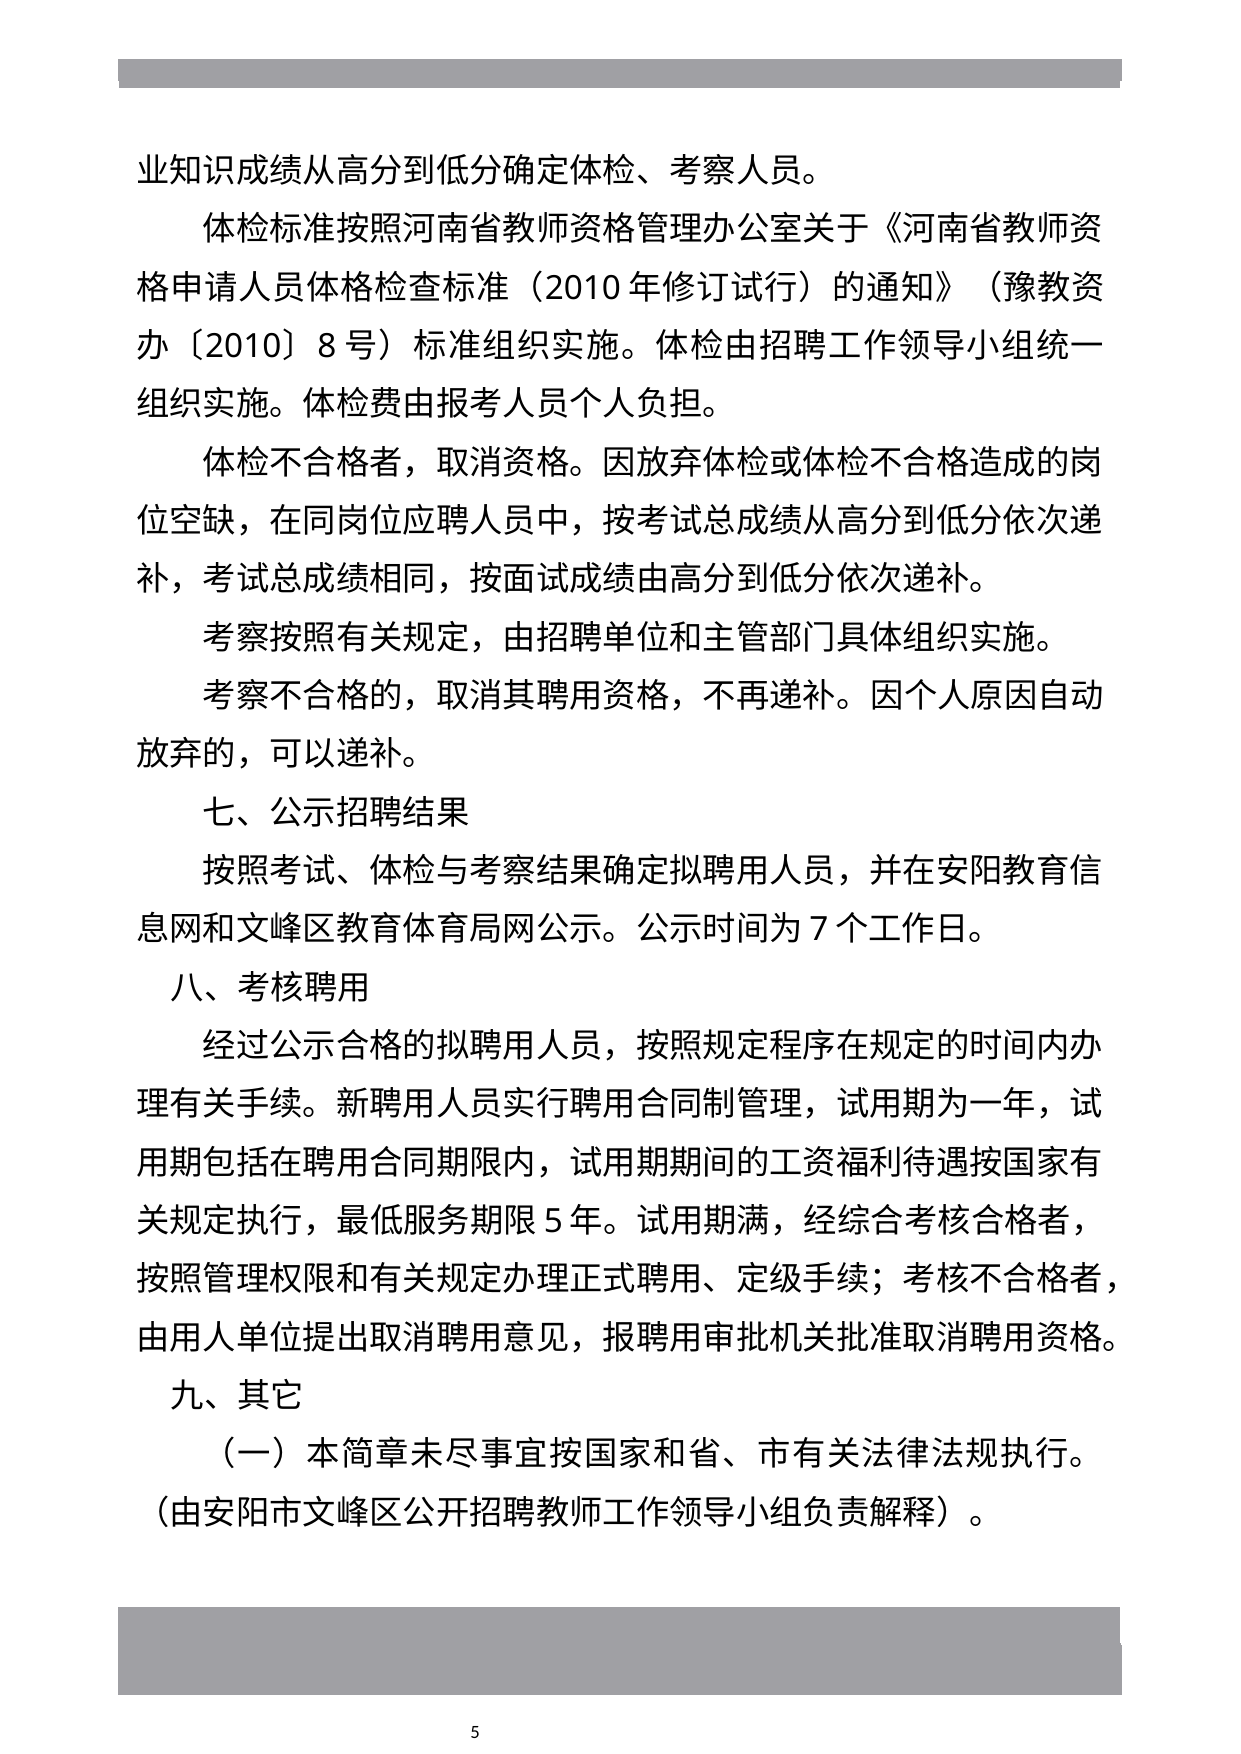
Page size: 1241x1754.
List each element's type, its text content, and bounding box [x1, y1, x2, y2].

text 九、其它 [136, 1361, 1104, 1419]
text 考察按照有关规定，由招聘单位和主管部门具体组织实施。 [136, 602, 1104, 661]
text （一）本简章未尽事宜按国家和省、市有关法律法规执行。（由安阳市文峰区公开招聘教师工作领导小组负责解释）。 [136, 1419, 1104, 1536]
text 按照考试、体检与考察结果确定拟聘用人员，并在安阳教育信息网和文峰区教育体育局网公示。公示时间为7个工作日。 [136, 836, 1104, 952]
text 体检不合格者，取消资格。因放弃体检或体检不合格造成的岗位空缺，在同岗位应聘人员中，按考试总成绩从高分到低分依次递补，考试总成绩相同，按面试成绩由高分到低分依次递补。 [136, 427, 1104, 602]
text 考察不合格的，取消其聘用资格，不再递补。因个人原因自动放弃的，可以递补。 [136, 661, 1104, 777]
text 经过公示合格的拟聘用人员，按照规定程序在规定的时间内办理有关手续。新聘用人员实行聘用合同制管理，试用期为一年，试用期包括在聘用合同期限内，试用期期间的工资福利待遇按国家有关规定执行，最低服务期限5年。试用期满，经综合考核合格者，按照管理权限和有关规定办理正式聘用、定级手续；考核不合格者，由用人单位提出取消聘用意见，报聘用审批机关批准取消聘用资格。 [136, 1011, 1104, 1361]
list 公示招聘结果 [136, 777, 1104, 836]
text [136, 136, 1104, 194]
text 体检标准按照河南省教师资格管理办公室关于《河南省教师资格申请人员体格检查标准（2010年修订试行）的通知》（豫教资办〔2010〕8号）标准组织实施。体检由招聘工作领导小组统一组织实施。体检费由报考人员个人负担。 [136, 194, 1104, 427]
text 八、考核聘用 [136, 952, 1104, 1011]
